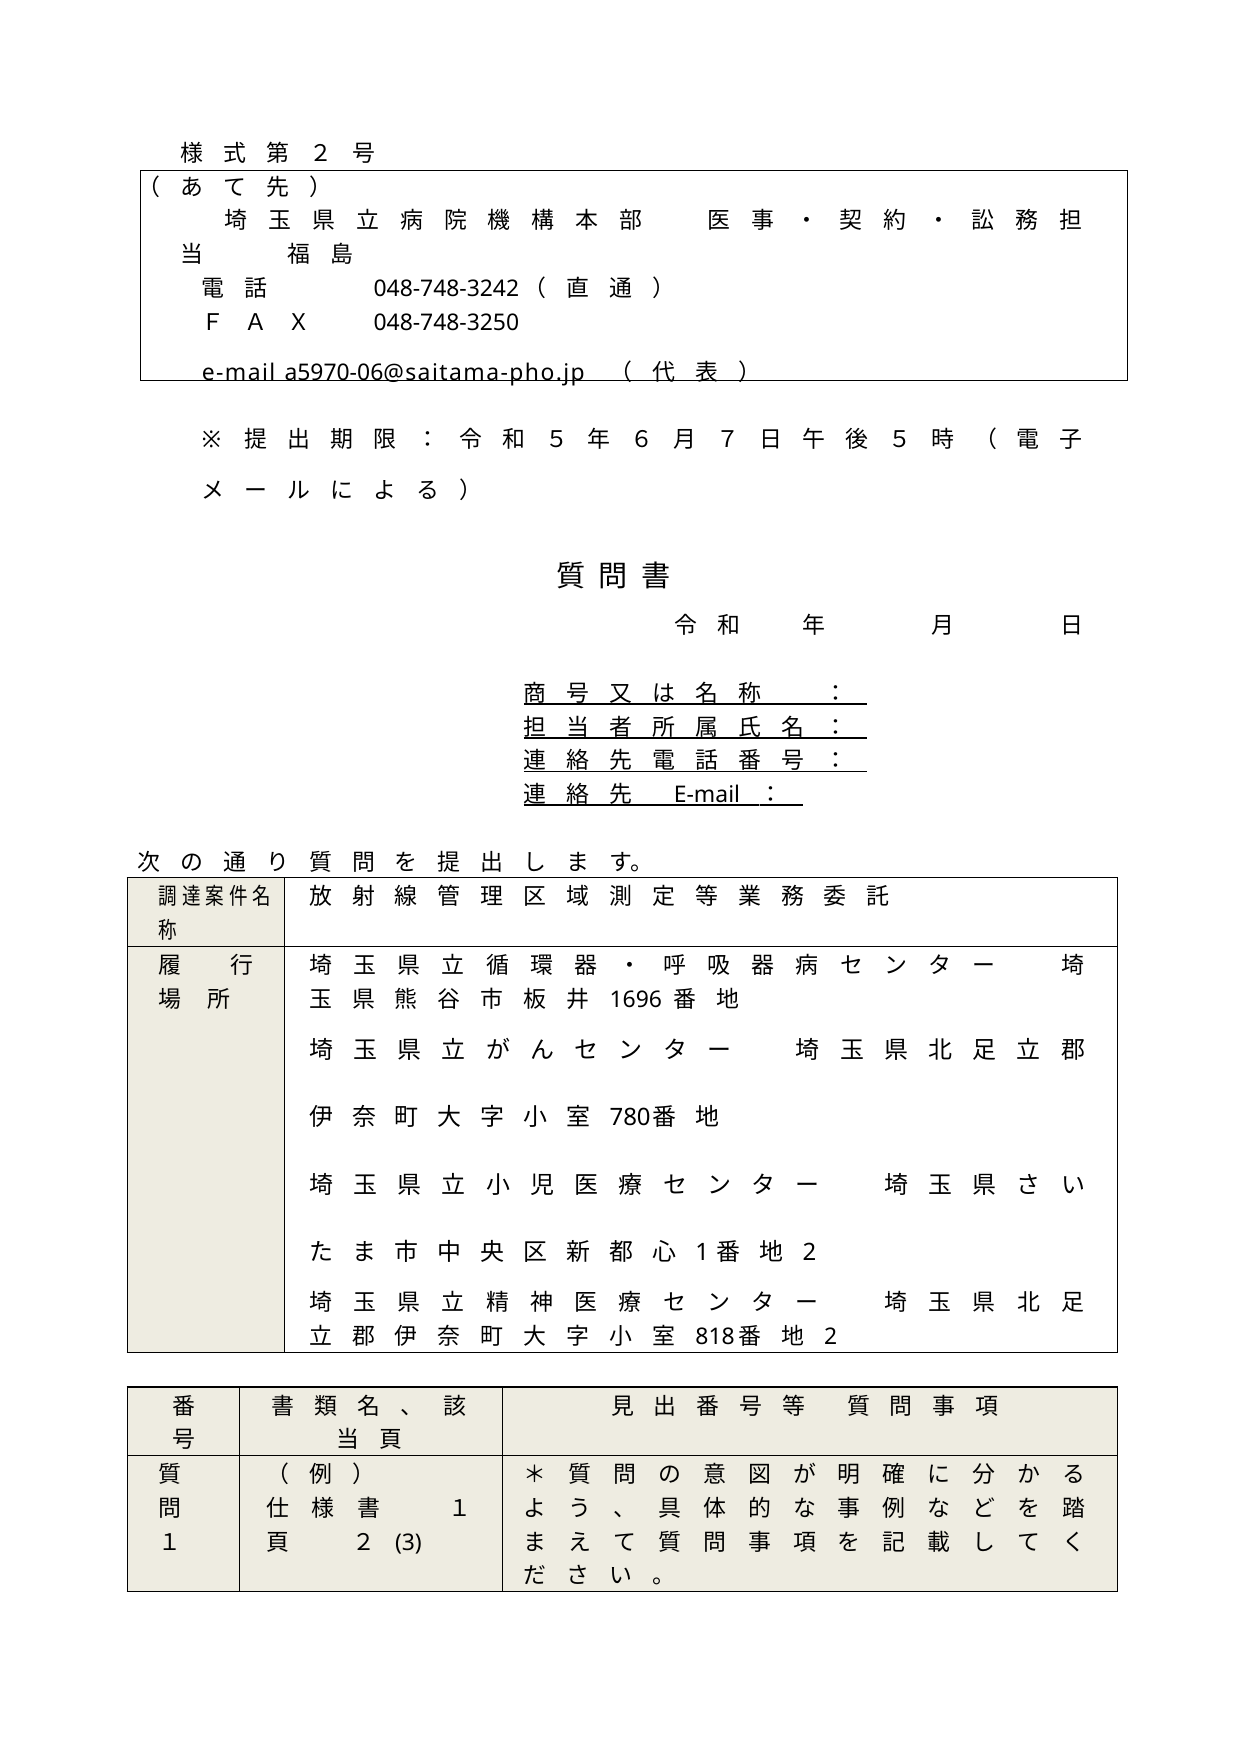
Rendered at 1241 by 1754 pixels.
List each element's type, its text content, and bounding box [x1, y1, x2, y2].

text 埼玉県立病院機構本部 医事・契約・訟務担当 福島 [163, 202, 1103, 269]
table_cell 埼玉県立循環器・呼吸器病センター 埼玉県熊谷市板井1696番地 埼玉県立がんセンター 埼玉県北足立郡伊奈町大字小室780番地 埼玉県立小児医療センター 埼玉県さいたま市中央区新都心1番地2 埼玉県立精神医療センター 埼玉県北足立郡伊奈町大字小室818番地2 [285, 947, 1117, 1352]
table_cell 質問１ [128, 1456, 239, 1591]
table_cell 履行場所 [128, 947, 284, 1352]
text ※提出期限：令和５年６月７日午後５時（電子メールによる） [189, 404, 1103, 506]
table_cell ＊質問の意図が明確に分かるよう、具体的な事例などを踏まえて質問事項を記載してください。 [503, 1456, 1117, 1591]
table_header 見出番号等 質問事項 [503, 1388, 1117, 1455]
table_header 書類名、該当頁 [240, 1388, 502, 1455]
text 次の通り質問を提出します。 [137, 843, 1103, 877]
text （あて先） [137, 168, 1103, 202]
text e-mail a5970-06@saitama-pho.jp（代表） [189, 381, 1103, 404]
text e-mail a5970-06@saitama-pho.jp（代表） [189, 337, 1103, 380]
table_cell （例） 仕様書 １頁 ２(3) [240, 1456, 502, 1591]
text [152, 134, 1103, 168]
text 担当者所属氏名： [503, 708, 1103, 742]
text 連絡先 E-mail ： [503, 776, 1103, 809]
table_header 調達案件名称 [128, 878, 284, 946]
table_header 放射線管理区域測定等業務委託 [285, 878, 1117, 946]
text 質問書 [137, 539, 1103, 607]
text 電話 048-748-3242（直通） [189, 269, 1103, 303]
text 連絡先電話番号： [503, 742, 1103, 776]
text ＦＡＸ 048-748-3250 [189, 303, 1103, 337]
table_header 番号 [128, 1388, 239, 1455]
text 令和 年 月 日 [137, 607, 1103, 641]
text 商号又は名称 ： [503, 674, 1103, 708]
